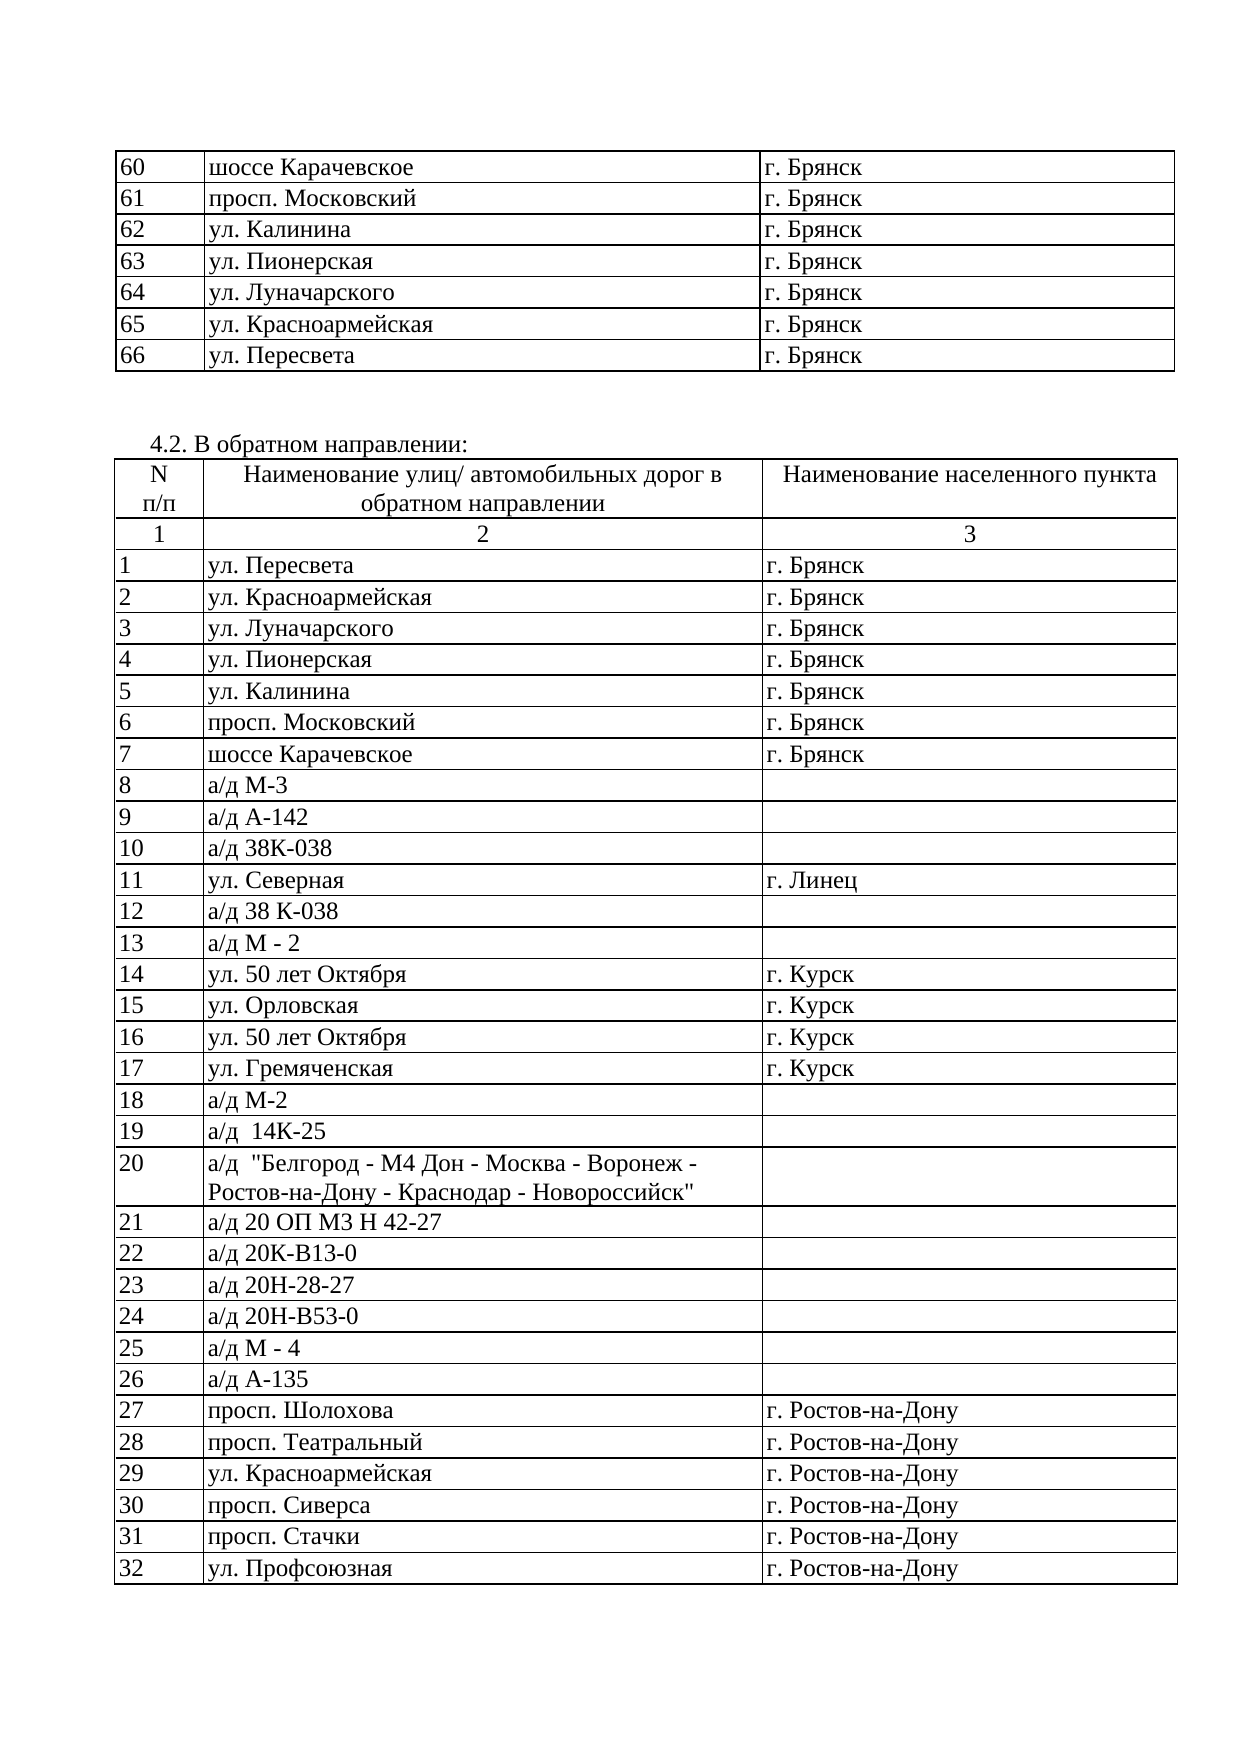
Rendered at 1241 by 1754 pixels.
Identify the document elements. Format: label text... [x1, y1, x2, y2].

table_cell 2 [204, 519, 762, 548]
table_cell г. Курск [763, 1052, 1177, 1083]
table_cell а/д М-3 [204, 770, 762, 800]
table_cell 1 [115, 550, 203, 580]
table_cell ул. Луначарского [204, 613, 762, 643]
table_cell а/д 38 К-038 [204, 896, 762, 926]
table_cell [763, 895, 1177, 926]
table_cell а/д 14К-25 [204, 1116, 762, 1146]
table_cell г. Ростов-на-Дону [763, 1457, 1177, 1488]
table_cell [763, 1363, 1177, 1394]
table_cell 13 [115, 927, 203, 957]
table_cell [763, 769, 1177, 800]
table_cell ул. Профсоюзная [204, 1553, 762, 1583]
table_cell ул. Луначарского [205, 277, 759, 307]
table_cell [763, 832, 1177, 863]
table_cell г. Курск [763, 958, 1177, 989]
table_cell 28 [115, 1427, 203, 1457]
table_cell [763, 1083, 1177, 1115]
table_cell 65 [117, 309, 204, 339]
table_cell 22 [115, 1238, 203, 1268]
table_cell шоссе Карачевское [204, 739, 762, 769]
table_cell просп. Шолохова [204, 1396, 762, 1426]
table_cell а/д А-142 [204, 802, 762, 832]
table_cell 4 [115, 644, 203, 674]
table_cell г. Брянск [761, 152, 1174, 181]
table_cell 12 [115, 896, 203, 926]
table_header Наименование улиц/ автомобильных дорог в обратном направлении [204, 460, 762, 517]
table_cell г. Ростов-на-Дону [763, 1520, 1177, 1551]
table_header Наименование населенного пункта [763, 460, 1177, 517]
table_cell шоссе Карачевское [205, 152, 759, 181]
table_cell ул. Красноармейская [204, 1459, 762, 1488]
table_cell просп. Стачки [204, 1522, 762, 1551]
table_cell 16 [115, 1021, 203, 1052]
table_cell 31 [115, 1521, 203, 1551]
table_cell г. Линец [763, 863, 1177, 894]
table_cell 14 [115, 959, 203, 989]
table_cell г. Брянск [761, 277, 1174, 307]
table_cell ул. 50 лет Октября [204, 959, 762, 989]
table_cell ул. Пионерская [204, 645, 762, 674]
table_cell а/д М - 2 [204, 928, 762, 957]
table_cell 17 [115, 1053, 203, 1083]
table_cell г. Брянск [761, 340, 1174, 370]
table_cell ул. Калинина [204, 676, 762, 706]
table_cell ул. Северная [204, 865, 762, 894]
table_cell [763, 926, 1177, 957]
table_cell 61 [117, 183, 204, 213]
table_cell 63 [117, 246, 204, 276]
table_cell а/д М-2 [204, 1085, 762, 1115]
table_cell 21 [115, 1206, 203, 1237]
table_header N п/п [115, 460, 203, 517]
table_cell [763, 1237, 1177, 1268]
table_cell 66 [117, 340, 204, 370]
table_cell г. Брянск [761, 215, 1174, 244]
table_cell 27 [115, 1395, 203, 1426]
table_cell 10 [115, 833, 203, 863]
table_cell г. Ростов-на-Дону [763, 1489, 1177, 1520]
text 4.2. В обратном направлении: [150, 429, 1090, 458]
table_cell 7 [115, 738, 203, 769]
table_cell 25 [115, 1332, 203, 1363]
table_cell 5 [115, 675, 203, 706]
table_cell просп. Московский [204, 707, 762, 737]
table_cell [763, 1331, 1177, 1363]
table_cell а/д "Белгород - М4 Дон - Москва - Воронеж - Ростов-на-Дону - Краснодар - Новороссийск" [204, 1148, 762, 1205]
table_cell г. Брянск [763, 549, 1177, 580]
table_cell а/д 20Н-В53-0 [204, 1301, 762, 1331]
table_cell ул. Пересвета [205, 340, 759, 370]
table_cell г. Курск [763, 989, 1177, 1020]
table_cell а/д 20К-В13-0 [204, 1238, 762, 1268]
table_cell г. Ростов-на-Дону [763, 1551, 1177, 1583]
table_cell г. Ростов-на-Дону [763, 1426, 1177, 1457]
table_cell 29 [115, 1458, 203, 1488]
table_cell 2 [115, 581, 203, 611]
table_cell 3 [115, 613, 203, 643]
table_cell [763, 800, 1177, 832]
table_cell г. Брянск [763, 580, 1177, 611]
table_cell 64 [117, 277, 204, 307]
table_cell просп. Московский [205, 183, 759, 213]
table_cell а/д 20Н-28-27 [204, 1270, 762, 1300]
table_cell ул. Калинина [205, 215, 759, 244]
table_cell 15 [115, 990, 203, 1020]
table_cell [763, 1115, 1177, 1146]
table_cell ул. Красноармейская [204, 582, 762, 611]
table_cell 11 [115, 864, 203, 894]
table_cell 30 [115, 1490, 203, 1520]
table_cell ул. Орловская [204, 991, 762, 1020]
table_cell [763, 1146, 1177, 1205]
table_cell [763, 1300, 1177, 1331]
table_cell ул. Пионерская [205, 246, 759, 276]
table_cell г. Брянск [761, 183, 1174, 213]
table_cell просп. Сиверса [204, 1490, 762, 1520]
table_cell 24 [115, 1301, 203, 1331]
table_cell г. Брянск [763, 611, 1177, 643]
table_cell 32 [115, 1553, 203, 1583]
table_cell г. Брянск [763, 737, 1177, 769]
table_cell 8 [115, 770, 203, 800]
table_cell 26 [115, 1364, 203, 1394]
table_cell г. Ростов-на-Дону [763, 1394, 1177, 1426]
table_cell а/д 38К-038 [204, 833, 762, 863]
table_cell ул. Красноармейская [205, 309, 759, 339]
table_cell 3 [763, 517, 1177, 548]
table_cell 20 [115, 1147, 203, 1205]
table_cell просп. Театральный [204, 1427, 762, 1457]
table_cell [763, 1205, 1177, 1237]
table_cell 9 [115, 801, 203, 832]
table_cell г. Курск [763, 1020, 1177, 1052]
table_cell г. Брянск [761, 309, 1174, 339]
table_cell 23 [115, 1269, 203, 1300]
table_cell [763, 1268, 1177, 1300]
table_cell 6 [115, 707, 203, 737]
table_cell 18 [115, 1084, 203, 1115]
table_cell а/д А-135 [204, 1364, 762, 1394]
table_cell г. Брянск [761, 246, 1174, 276]
table_cell 1 [115, 518, 203, 548]
table_cell а/д М - 4 [204, 1333, 762, 1363]
table_cell 60 [117, 152, 204, 181]
table_cell ул. Гремяченская [204, 1053, 762, 1083]
table_cell г. Брянск [763, 674, 1177, 706]
table_cell г. Брянск [763, 706, 1177, 737]
table_cell г. Брянск [763, 643, 1177, 674]
table_cell 19 [115, 1116, 203, 1146]
table_cell 62 [117, 215, 204, 244]
table_cell ул. 50 лет Октября [204, 1022, 762, 1052]
table_cell а/д 20 ОП М3 Н 42-27 [204, 1207, 762, 1237]
table_cell ул. Пересвета [204, 550, 762, 580]
